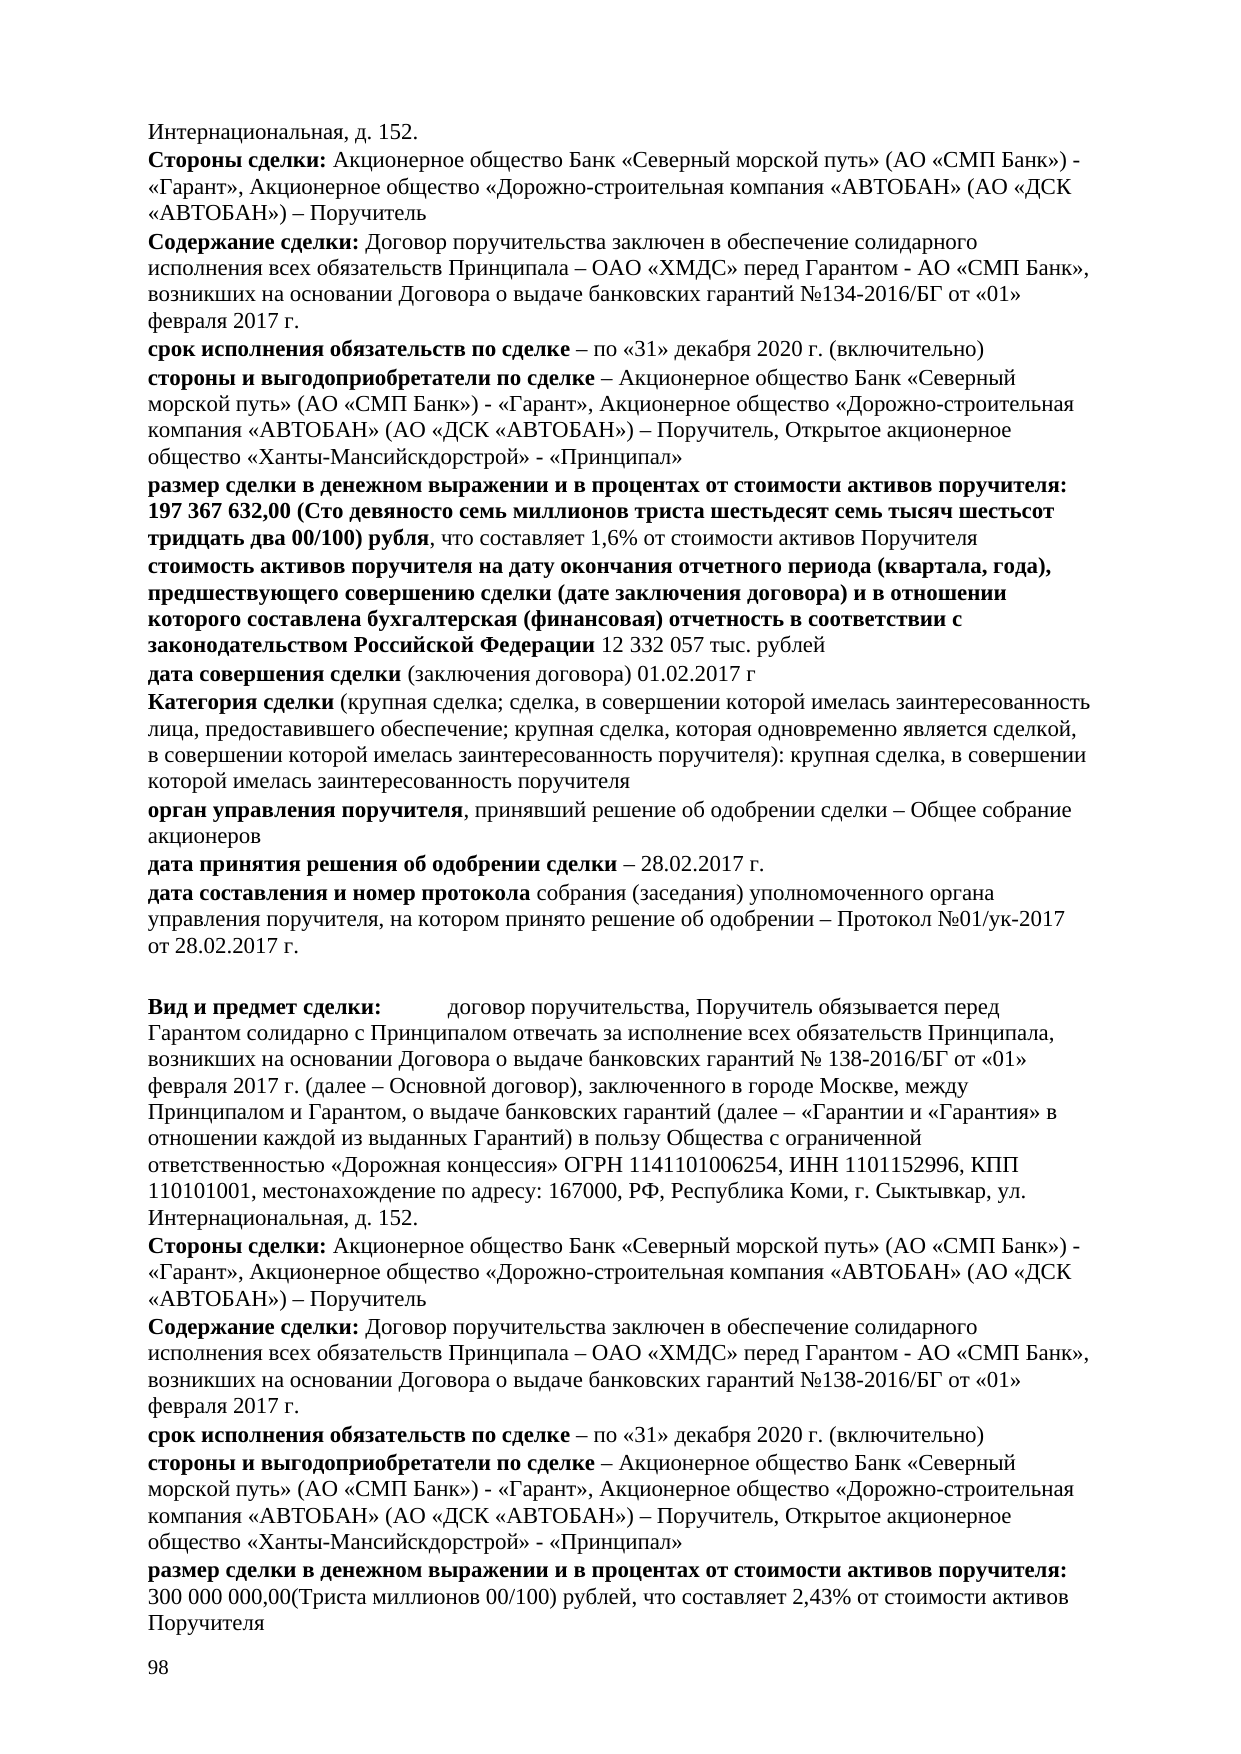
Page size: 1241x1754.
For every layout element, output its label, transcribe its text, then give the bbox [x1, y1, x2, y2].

text Вид и предмет сделки: договор поручительства, Поручитель обязывается перед Гарантом солидарно с Принципалом отвечать за исполнение всех обязательств Принципала, возникших на основании Договора о выдаче банковских гарантий № 138-2016/БГ от «01» февраля 2017 г. (далее – Основной договор), заключенного в городе Москве, между Принципалом и Гарантом, о выдаче банковских гарантий (далее – «Гарантии и «Гарантия» в отношении каждой из выданных Гарантий) в пользу Общества с ограниченной ответственностью «Дорожная концессия» ОГРН 1141101006254, ИНН 1101152996, КПП 110101001, местонахождение по адресу: 167000, РФ, Республика Коми, г. Сыктывкар, ул. Интернациональная, д. 152. [148, 993, 1092, 1230]
text Содержание сделки: Договор поручительства заключен в обеспечение солидарного исполнения всех обязательств Принципала – ОАО «ХМДС» перед Гарантом - АО «СМП Банк», возникших на основании Договора о выдаче банковских гарантий №134-2016/БГ от «01» февраля 2017 г. [148, 228, 1092, 333]
text дата совершения сделки (заключения договора) 01.02.2017 г [148, 660, 1092, 686]
text срок исполнения обязательств по сделке – по «31» декабря 2020 г. (включительно) [148, 335, 1092, 362]
text дата составления и номер протокола собрания (заседания) уполномоченного органа управления поручителя, на котором принято решение об одобрении – Протокол №01/ук-2017 от 28.02.2017 г. [148, 879, 1092, 958]
text стороны и выгодоприобретатели по сделке – Акционерное общество Банк «Северный морской путь» (АО «СМП Банк») - «Гарант», Акционерное общество «Дорожно-строительная компания «АВТОБАН» (АО «ДСК «АВТОБАН») – Поручитель, Открытое акционерное общество «Ханты-Мансийскдорстрой» - «Принципал» [148, 1449, 1092, 1554]
text орган управления поручителя, принявший решение об одобрении сделки – Общее собрание акционеров [148, 796, 1092, 848]
text срок исполнения обязательств по сделке – по «31» декабря 2020 г. (включительно) [148, 1421, 1092, 1447]
text Содержание сделки: Договор поручительства заключен в обеспечение солидарного исполнения всех обязательств Принципала – ОАО «ХМДС» перед Гарантом - АО «СМП Банк», возникших на основании Договора о выдаче банковских гарантий №138-2016/БГ от «01» февраля 2017 г. [148, 1313, 1092, 1418]
text стороны и выгодоприобретатели по сделке – Акционерное общество Банк «Северный морской путь» (АО «СМП Банк») - «Гарант», Акционерное общество «Дорожно-строительная компания «АВТОБАН» (АО «ДСК «АВТОБАН») – Поручитель, Открытое акционерное общество «Ханты-Мансийскдорстрой» - «Принципал» [148, 364, 1092, 469]
text Категория сделки (крупная сделка; сделка, в совершении которой имелась заинтересованность лица, предоставившего обеспечение; крупная сделка, которая одновременно является сделкой, в совершении которой имелась заинтересованность поручителя): крупная сделка, в совершении которой имелась заинтересованность поручителя [148, 688, 1092, 794]
text Стороны сделки: Акционерное общество Банк «Северный морской путь» (АО «СМП Банк») - «Гарант», Акционерное общество «Дорожно-строительная компания «АВТОБАН» (АО «ДСК «АВТОБАН») – Поручитель [148, 1232, 1092, 1311]
text Стороны сделки: Акционерное общество Банк «Северный морской путь» (АО «СМП Банк») - «Гарант», Акционерное общество «Дорожно-строительная компания «АВТОБАН» (АО «ДСК «АВТОБАН») – Поручитель [148, 147, 1092, 226]
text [148, 118, 1092, 144]
text размер сделки в денежном выражении и в процентах от стоимости активов поручителя: 197 367 632,00 (Сто девяносто семь миллионов триста шестьдесят семь тысяч шестьсот тридцать два 00/100) рубля, что составляет 1,6% от стоимости активов Поручителя [148, 471, 1092, 550]
text стоимость активов поручителя на дату окончания отчетного периода (квартала, года), предшествующего совершению сделки (дате заключения договора) и в отношении которого составлена бухгалтерская (финансовая) отчетность в соответствии с законодательством Российской Федерации 12 332 057 тыс. рублей [148, 552, 1092, 658]
text дата принятия решения об одобрении сделки – 28.02.2017 г. [148, 851, 1092, 877]
text размер сделки в денежном выражении и в процентах от стоимости активов поручителя: 300 000 000,00(Триста миллионов 00/100) рублей, что составляет 2,43% от стоимости активов Поручителя [148, 1557, 1092, 1636]
